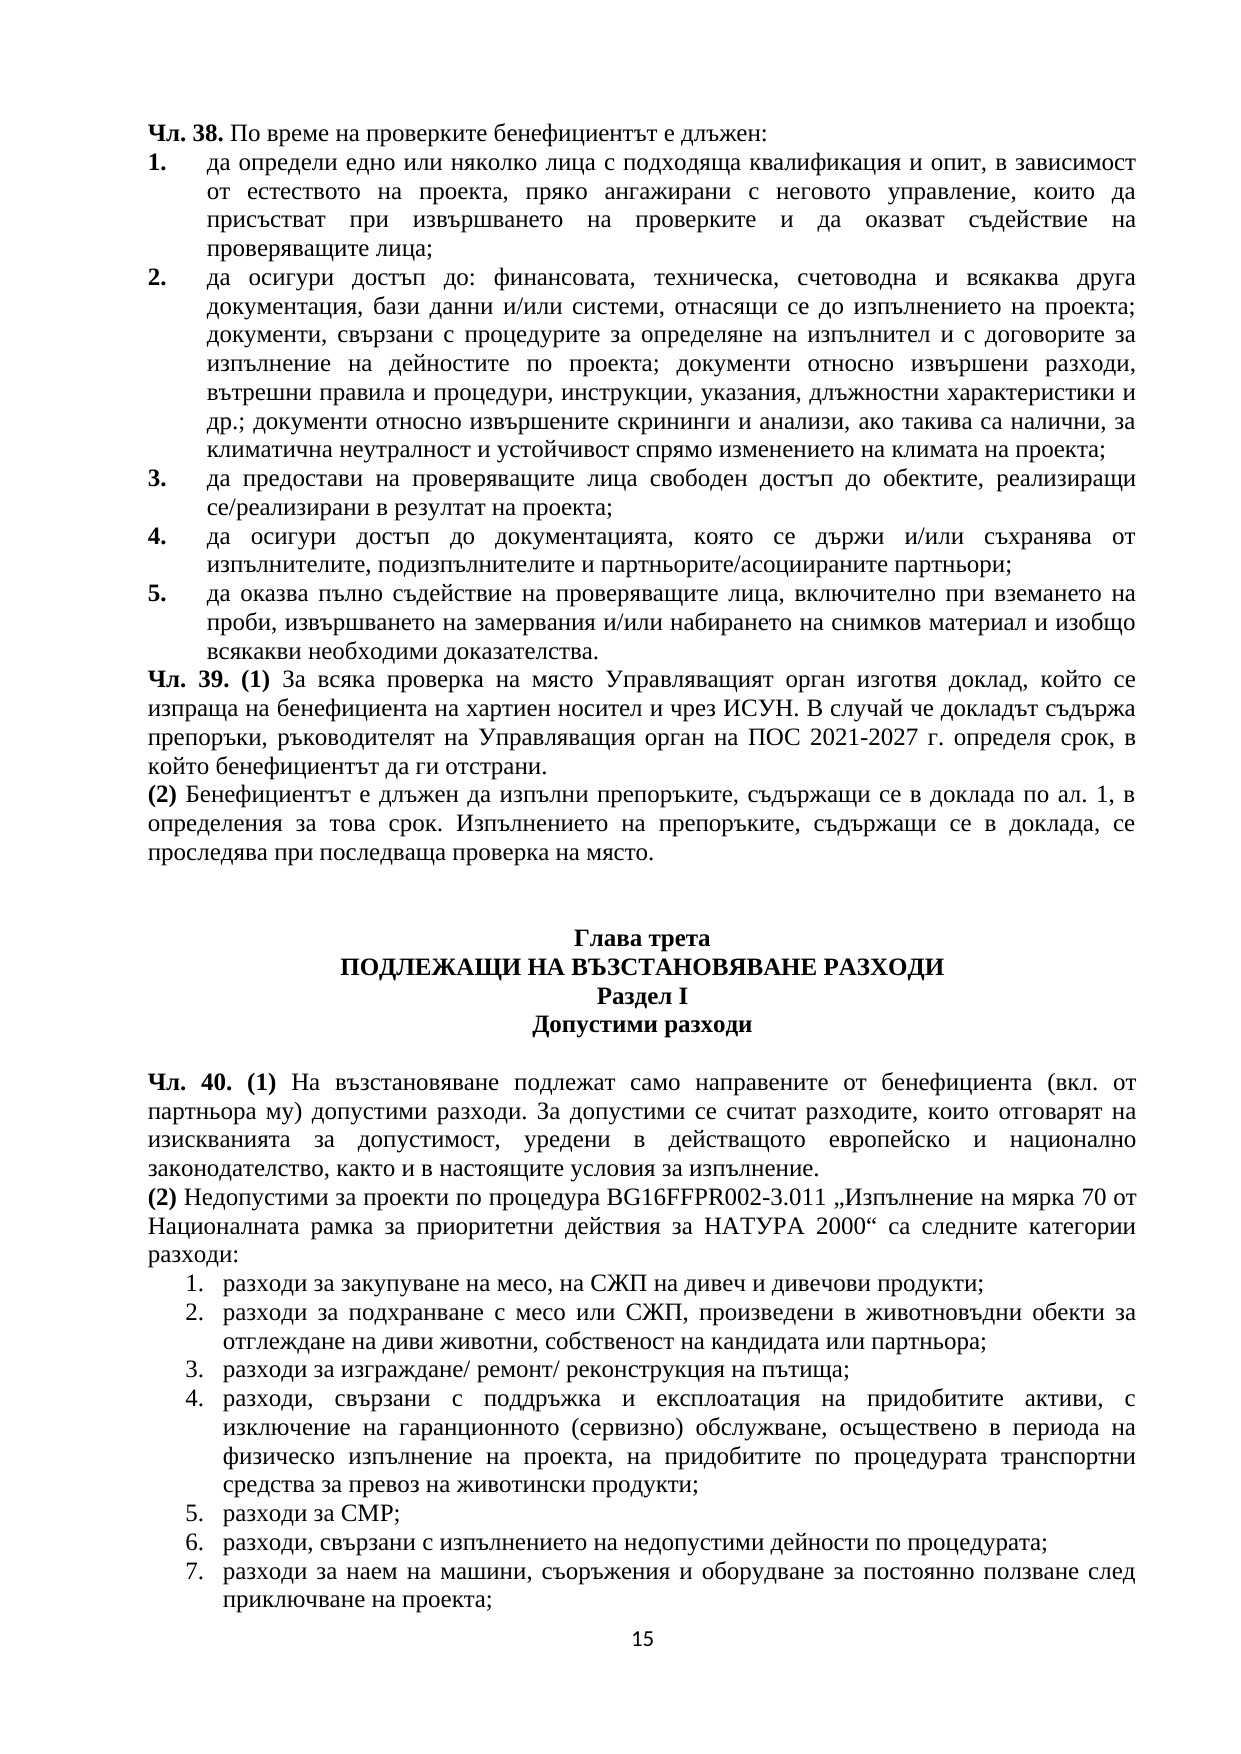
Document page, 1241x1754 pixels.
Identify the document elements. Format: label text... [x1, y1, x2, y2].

text (2) Бенефициентът е длъжен да изпълни препоръките, съдържащи се в доклада по ал. 1, в определения за това срок. Изпълнението на препоръките, съдържащи се в доклада, се проследява при последваща проверка на място. [148, 779, 1137, 866]
list разходи, свързани с поддръжка и експлоатация на придобитите активи, с изключение на гаранционното (сервизно) обслужване, осъществено в периода на физическо изпълнение на проекта, на придобитите по процедурата транспортни средства за превоз на животински продукти; [185, 1383, 1137, 1498]
text Раздел I [148, 981, 1137, 1009]
list разходи за закупуване на месо, на СЖП на дивеч и дивечови продукти; [185, 1268, 1137, 1297]
text Чл. 39. (1) За всяка проверка на място Управляващият орган изготвя доклад, който се изпраща на бенефициента на хартиен носител и чрез ИСУН. В случай че докладът съдържа препоръки, ръководителят на Управляващия орган на ПОС 2021-2027 г. определя срок, в който бенефициентът да ги отстрани. [148, 664, 1137, 779]
list да осигури достъп до документацията, която се държи и/или съхранява от изпълнителите, подизпълнителите и партньорите/асоциираните партньори; [148, 521, 1137, 578]
list разходи за СМР; [185, 1498, 1137, 1527]
list разходи за наем на машини, съоръжения и оборудване за постоянно ползване след приключване на проекта; [185, 1556, 1137, 1613]
text Чл. 40. (1) На възстановяване подлежат само направените от бенефициента (вкл. от партньора му) допустими разходи. За допустими се считат разходите, които отговарят на изискванията за допустимост, уредени в действащото европейско и национално законодателство, както и в настоящите условия за изпълнение. [148, 1067, 1137, 1182]
list разходи за изграждане/ ремонт/ реконструкция на пътища; [185, 1354, 1137, 1383]
list разходи за подхранване с месо или СЖП, произведени в животновъдни обекти за отглеждане на диви животни, собственост на кандидата или партньора; [185, 1297, 1137, 1354]
text (2) Недопустими за проекти по процедура BG16FFPR002-3.011 „Изпълнение на мярка 70 от Националната рамка за приоритетни действия за НАТУРА 2000“ са следните категории разходи: [148, 1182, 1137, 1268]
text ПОДЛЕЖАЩИ НА ВЪЗСТАНОВЯВАНЕ РАЗХОДИ [148, 952, 1137, 981]
list разходи, свързани с изпълнението на недопустими дейности по процедурата; [185, 1527, 1137, 1556]
text Чл. 38. По време на проверките бенефициентът е длъжен: [148, 118, 1137, 147]
list да оказва пълно съдействие на проверяващите лица, включително при вземането на проби, извършването на замервания и/или набирането на снимков материал и изобщо всякакви необходими доказателства. [148, 578, 1137, 664]
list да осигури достъп до: финансовата, техническа, счетоводна и всякаква друга документация, бази данни и/или системи, отнасящи се до изпълнението на проекта; документи, свързани с процедурите за определяне на изпълнител и с договорите за изпълнение на дейностите по проекта; документи относно извършени разходи, вътрешни правила и процедури, инструкции, указания, длъжностни характеристики и др.; документи относно извършените скрининги и анализи, ако такива са налични, за климатична неутралност и устойчивост спрямо изменението на климата на проекта; [148, 262, 1137, 463]
list да предостави на проверяващите лица свободен достъп до обектите, реализиращи се/реализирани в резултат на проекта; [148, 463, 1137, 521]
text Глава трета [148, 923, 1137, 952]
list да определи едно или няколко лица с подходяща квалификация и опит, в зависимост от естеството на проекта, пряко ангажирани с неговото управление, които да присъстват при извършването на проверките и да оказват съдействие на проверяващите лица; [148, 147, 1137, 262]
text Допустими разходи [148, 1009, 1137, 1038]
